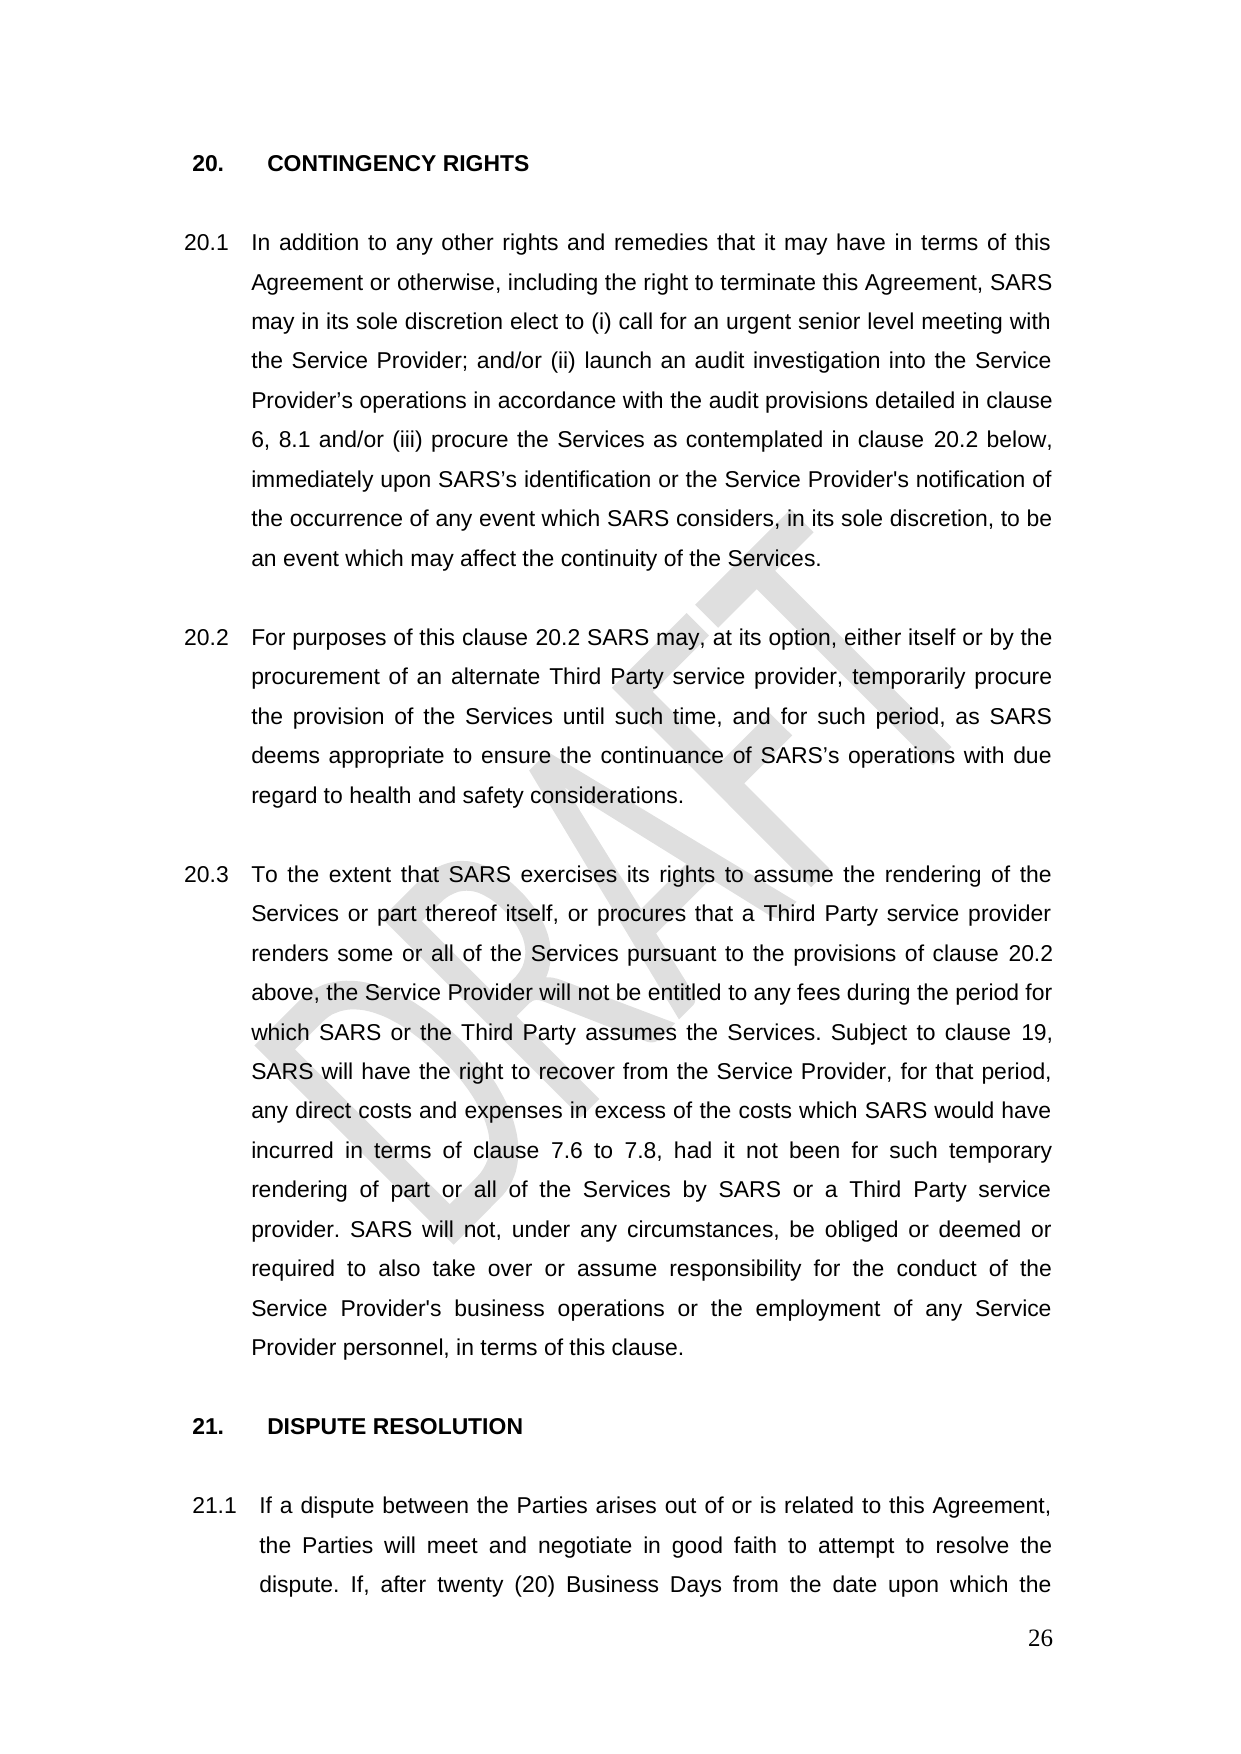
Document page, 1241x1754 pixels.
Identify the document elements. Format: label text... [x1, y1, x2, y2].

list CONTINGENCY RIGHTS [192, 150, 1053, 176]
list To the extent that SARS exercises its rights to assume the rendering of the Services or part thereof itself, or procures that a Third Party service provider renders some or all of the Services pursuant to the provisions of clause 20.2 above, the Service Provider will not be entitled to any fees during the period for which SARS or the Third Party assumes the Services. Subject to clause 19, SARS will have the right to recover from the Service Provider, for that period, any direct costs and expenses in excess of the costs which SARS would have incurred in terms of clause 7.6 to 7.8, had it not been for such temporary rendering of part or all of the Services by SARS or a Third Party service provider. SARS will not, under any circumstances, be obliged or deemed or required to also take over or assume responsibility for the conduct of the Service Provider's business operations or the employment of any Service Provider personnel, in terms of this clause. [184, 861, 1053, 1361]
list DISPUTE RESOLUTION [192, 1413, 1053, 1440]
list In addition to any other rights and remedies that it may have in terms of this Agreement or otherwise, including the right to terminate this Agreement, SARS may in its sole discretion elect to (i) call for an urgent senior level meeting with the Service Provider; and/or (ii) launch an audit investigation into the Service Provider’s operations in accordance with the audit provisions detailed in clause 6, 8.1 and/or (iii) procure the Services as contemplated in clause 20.2 below, immediately upon SARS’s identification or the Service Provider's notification of the occurrence of any event which SARS considers, in its sole discretion, to be an event which may affect the continuity of the Services. [184, 229, 1053, 571]
list For purposes of this clause 20.2 SARS may, at its option, either itself or by the procurement of an alternate Third Party service provider, temporarily procure the provision of the Services until such time, and for such period, as SARS deems appropriate to ensure the continuance of SARS’s operations with due regard to health and safety considerations. [184, 624, 1053, 808]
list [192, 1492, 1053, 1598]
